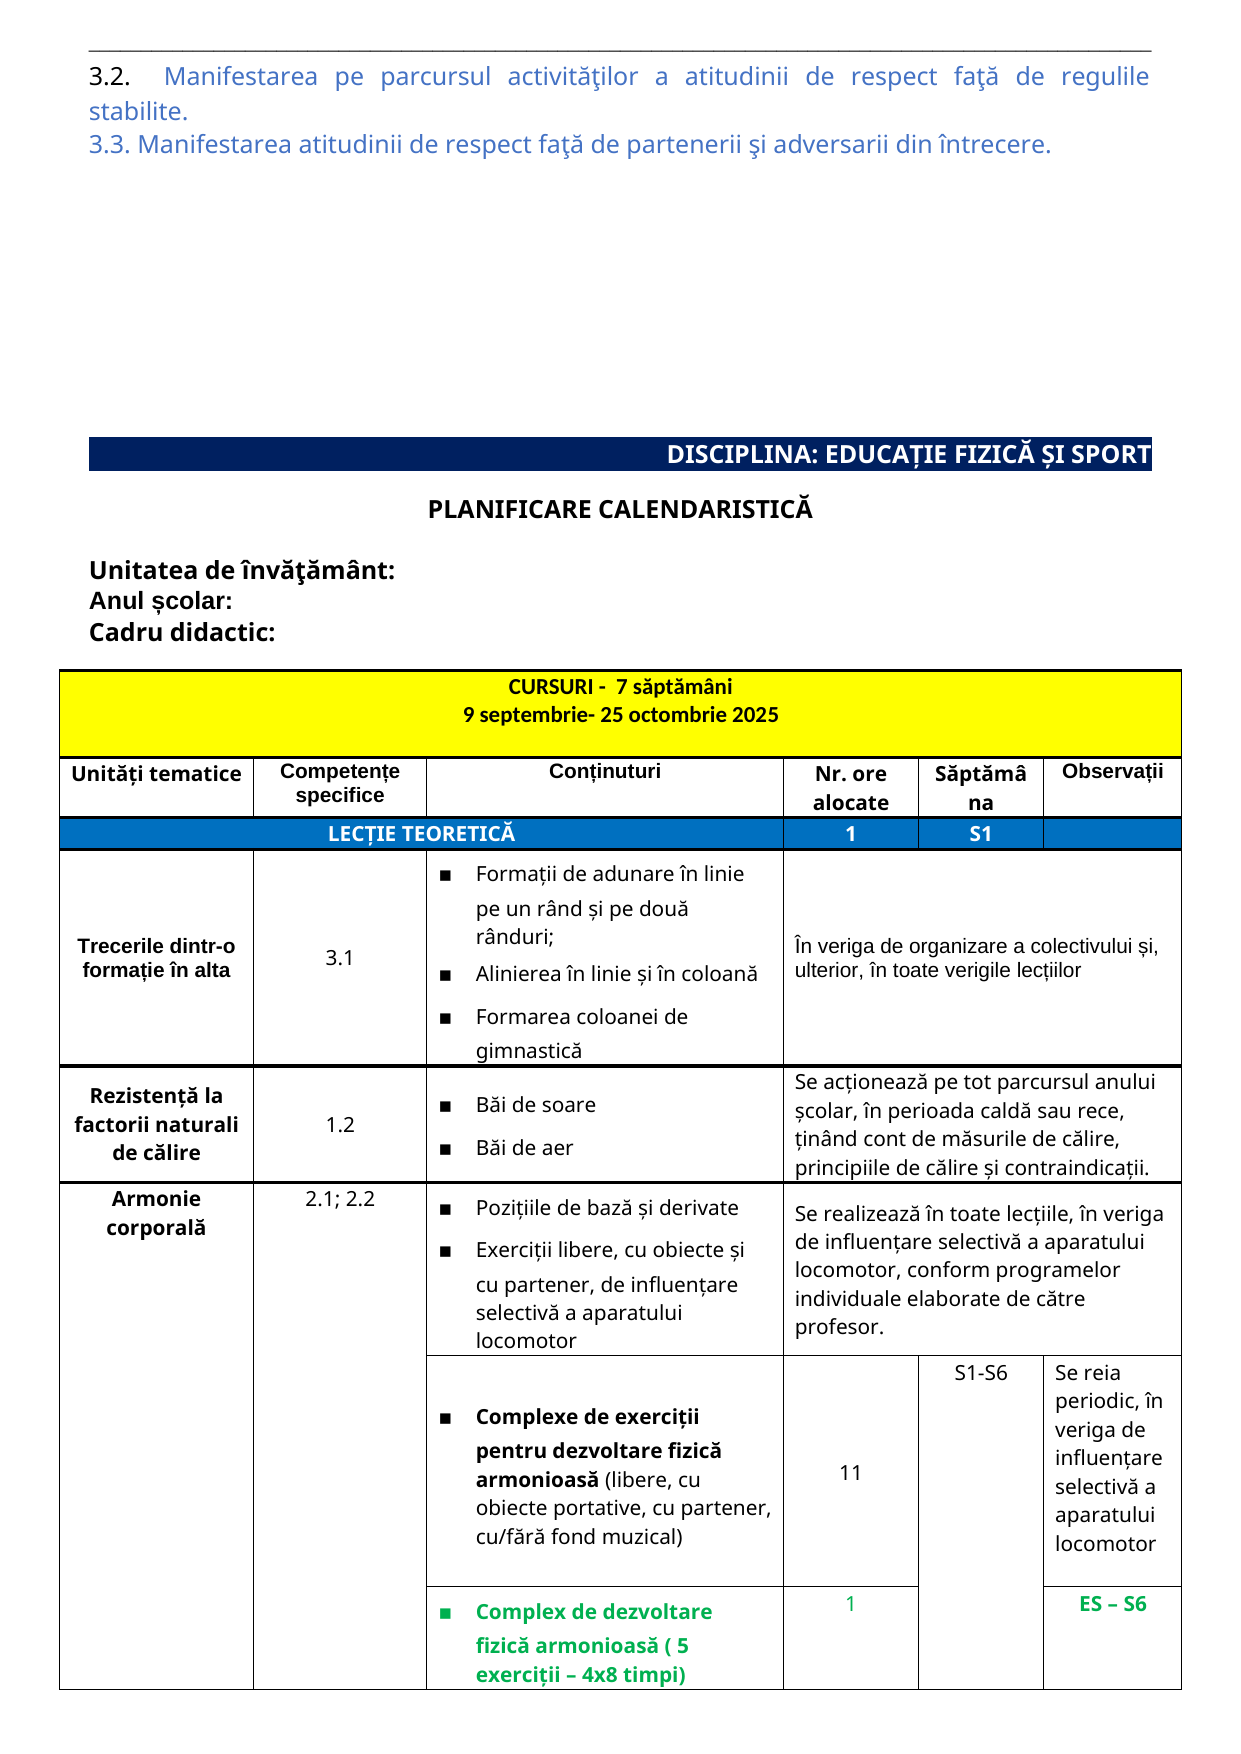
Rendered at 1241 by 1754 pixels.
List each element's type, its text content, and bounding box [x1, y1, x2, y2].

table_cell Se acționează pe tot parcursul anului școlar, în perioada caldă sau rece, ținând cont de măsurile de călire, principiile de călire și contraindicații. [784, 1068, 1181, 1181]
table_cell ES – S6 [1044, 1587, 1181, 1688]
table_cell S1-S6 [919, 1356, 1043, 1688]
table_cell Nr. ore alocate [784, 759, 918, 816]
table_cell Se realizează în toate lecțiile, în veriga de influențare selectivă a aparatului locomotor, conform programelor individuale elaborate de către profesor. [784, 1184, 1181, 1355]
table_cell Unități tematice [60, 759, 253, 816]
table_cell Rezistență la factorii naturali de călire [60, 1068, 253, 1181]
text Cadru didactic: [89, 615, 1152, 649]
table_cell Formații de adunare în linie pe un rând și pe două rânduri; Alinierea în linie și în coloană Formarea coloanei de gimnastică [427, 851, 783, 1064]
table_cell [254, 759, 426, 816]
table_cell Pozițiile de bază și derivate Exerciții libere, cu obiecte și cu partener, de influențare selectivă a aparatului locomotor [427, 1184, 783, 1355]
table_cell Complexe de exerciții pentru dezvoltare fizică armonioasă (libere, cu obiecte portative, cu partener, cu/fără fond muzical) [427, 1356, 783, 1586]
table_cell 11 [784, 1356, 918, 1586]
table_cell 2.1; 2.2 [254, 1184, 426, 1688]
table_cell LECȚIE TEORETICĂ [60, 819, 783, 848]
table_cell 3.1 [254, 851, 426, 1064]
table_cell Se reia periodic, în veriga de influențare selectivă a aparatului locomotor [1044, 1356, 1181, 1586]
table_cell [784, 851, 1181, 1064]
table_cell 1.2 [254, 1068, 426, 1181]
table_cell [60, 851, 253, 1064]
text DISCIPLINA: EDUCAȚIE FIZICĂ ȘI SPORT [89, 437, 1152, 471]
text 3.3. Manifestarea atitudinii de respect faţă de partenerii şi adversarii din întrecere. [89, 127, 1152, 161]
table_cell [1044, 819, 1181, 848]
table_cell 1 [784, 819, 918, 848]
text Unitatea de învăţământ: [89, 552, 1152, 586]
table_header CURSURI - 7 săptămâni 9 septembrie- 25 octombrie 2025 [60, 672, 1181, 756]
table_cell [427, 759, 783, 816]
table_cell [1044, 759, 1181, 816]
table_cell S1 [919, 819, 1043, 848]
subtitle PLANIFICARE CALENDARISTICĂ [89, 492, 1152, 526]
table_cell 1 [784, 1587, 918, 1688]
table_cell Armonie corporală [60, 1184, 253, 1688]
table_cell Complex de dezvoltare fizică armonioasă ( 5 exerciții – 4x8 timpi) [427, 1587, 783, 1688]
table_cell Săptămâna [919, 759, 1043, 816]
table_cell Băi de soare Băi de aer [427, 1068, 783, 1181]
list Manifestarea pe parcursul activităţilor a atitudinii de respect faţă de regulile stabilite. [89, 59, 1152, 127]
